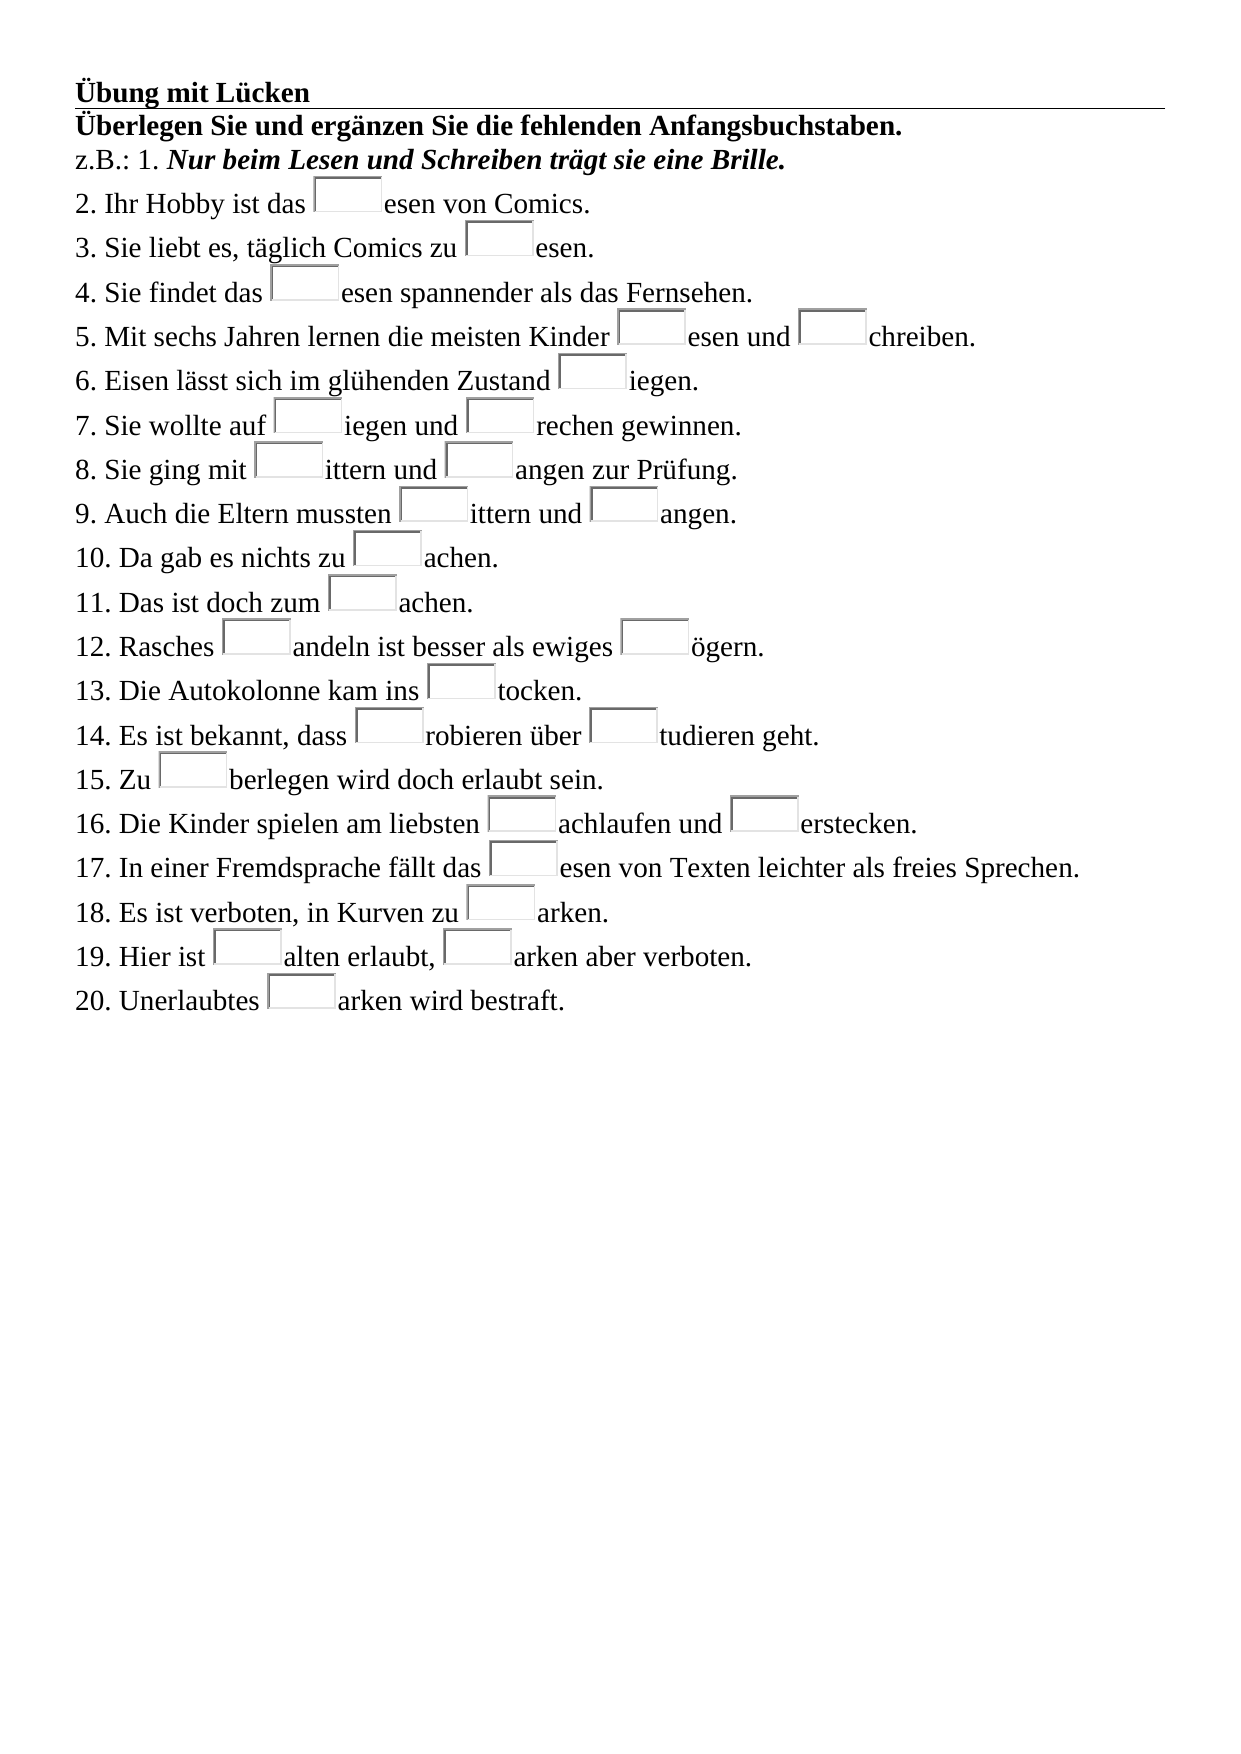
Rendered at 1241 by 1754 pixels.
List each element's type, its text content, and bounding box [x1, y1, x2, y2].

text Übung mit Lücken [75, 75, 1165, 108]
text Überlegen Sie und ergänzen Sie die fehlenden Anfangsbuchstaben. z.B.: 1. Nur beim Lesen und Schreiben trägt sie eine Brille. 2. Ihr Hobby ist das esen von Comics. 3. Sie liebt es, täglich Comics zu esen. 4. Sie findet das esen spannender als das Fernsehen. 5. Mit sechs Jahren lernen die meisten Kinder esen und chreiben. 6. Eisen lässt sich im glühenden Zustand iegen. 7. Sie wollte auf iegen und rechen gewinnen. 8. Sie ging mit ittern und angen zur Prüfung. 9. Auch die Eltern mussten ittern und angen. 10. Da gab es nichts zu achen. 11. Das ist doch zum achen. 12. Rasches andeln ist besser als ewiges ögern. 13. Die Autokolonne kam ins tocken. 14. Es ist bekannt, dass robieren über tudieren geht. 15. Zu berlegen wird doch erlaubt sein. 16. Die Kinder spielen am liebsten achlaufen und erstecken. 17. In einer Fremdsprache fällt das esen von Texten leichter als freies Sprechen. 18. Es ist verboten, in Kurven zu arken. 19. Hier ist alten erlaubt, arken aber verboten. 20. Unerlaubtes arken wird bestraft. [75, 109, 1165, 1017]
